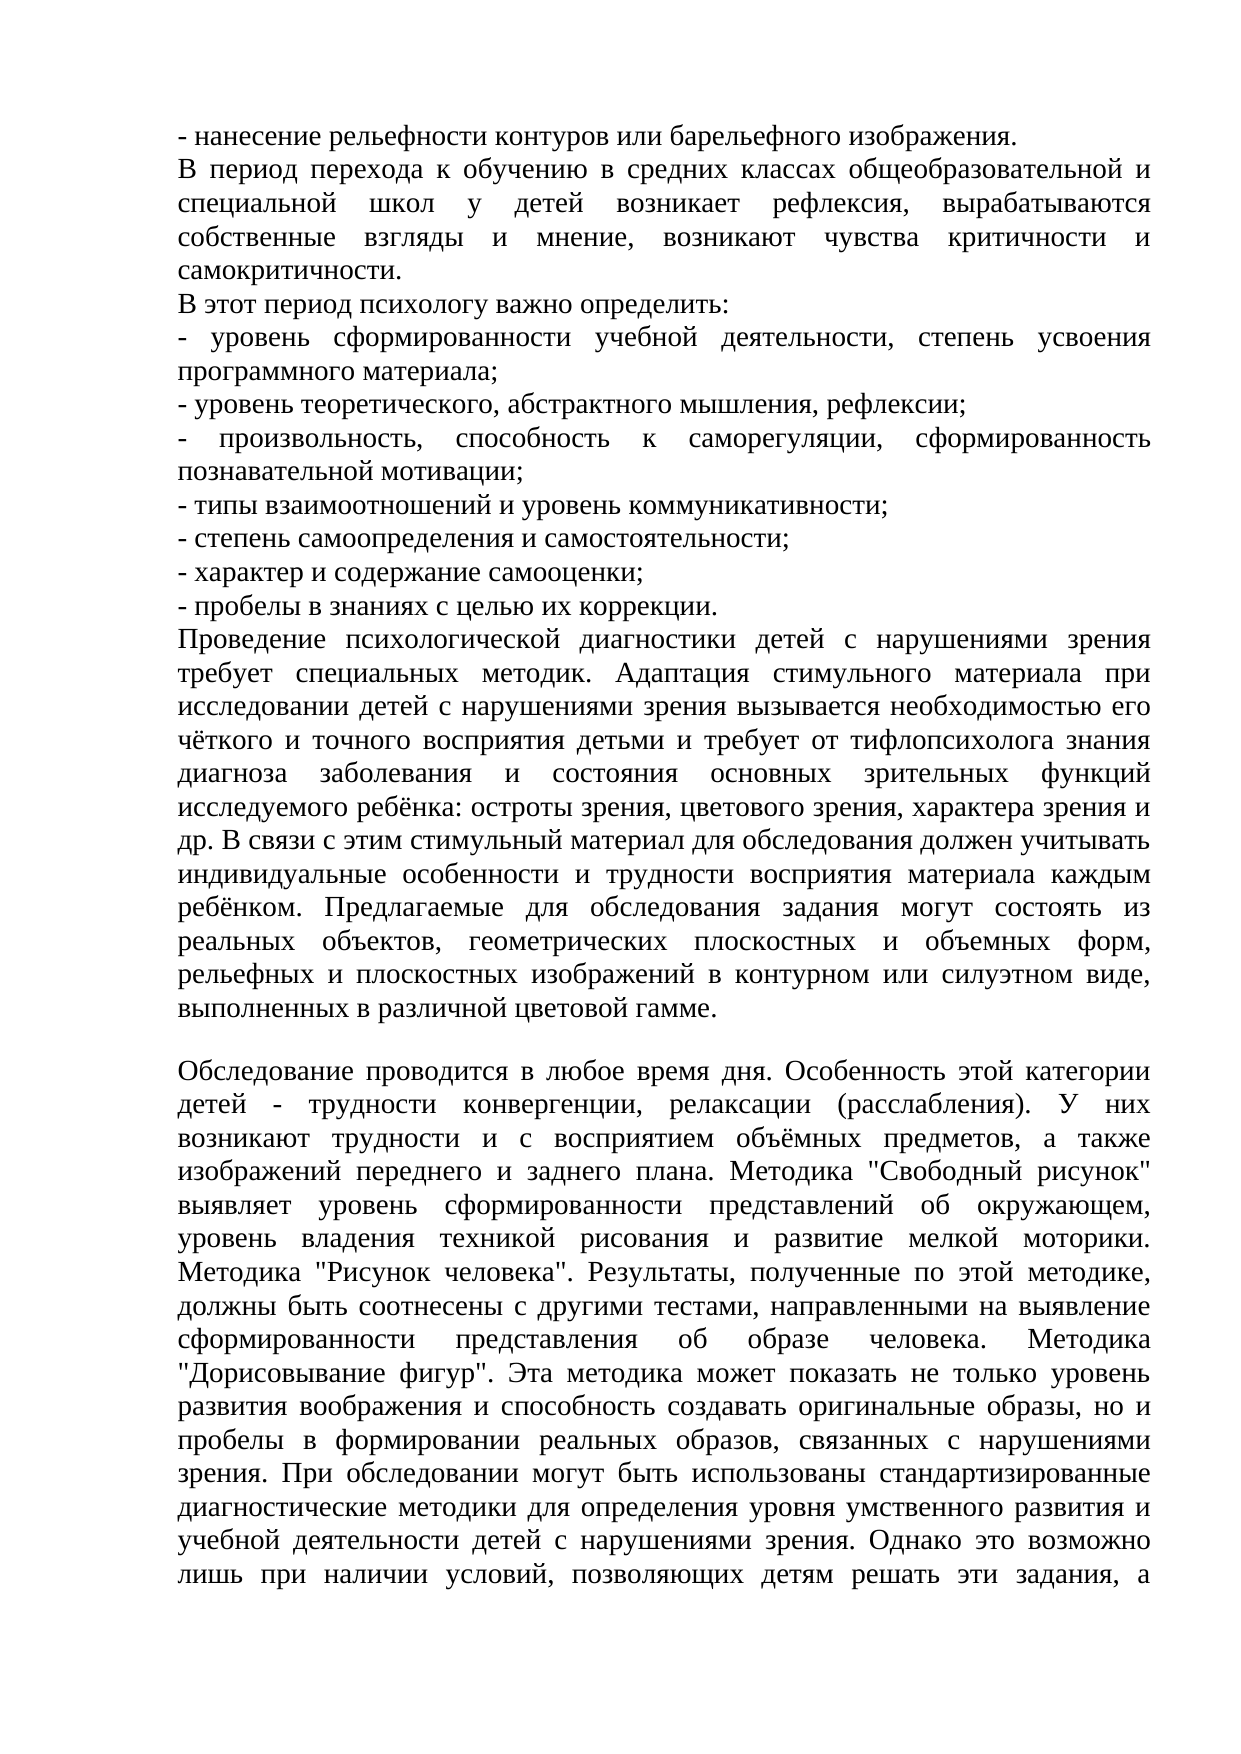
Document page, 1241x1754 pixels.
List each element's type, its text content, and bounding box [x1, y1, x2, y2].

text - степень самоопределения и самостоятельности; [177, 521, 1152, 554]
text В этот период психологу важно определить: [177, 286, 1152, 319]
text - нанесение рельефности контуров или барельефного изображения. [177, 118, 1152, 152]
text В период перехода к обучению в средних классах общеобразовательной и специальной школ у детей возникает рефлексия, вырабатываются собственные взгляды и мнение, возникают чувства критичности и самокритичности. [177, 152, 1152, 286]
text Проведение психологической диагностики детей с нарушениями зрения требует специальных методик. Адаптация стимульного материала при исследовании детей с нарушениями зрения вызывается необходимостью его чёткого и точного восприятия детьми и требует от тифлопсихолога знания диагноза заболевания и состояния основных зрительных функций исследуемого ребёнка: остроты зрения, цветового зрения, характера зрения и др. В связи с этим стимульный материал для обследования должен учитывать индивидуальные особенности и трудности восприятия материала каждым ребёнком. Предлагаемые для обследования задания могут состоять из реальных объектов, геометрических плоскостных и объемных форм, рельефных и плоскостных изображений в контурном или силуэтном виде, выполненных в различной цветовой гамме. [177, 621, 1152, 1024]
text - типы взаимоотношений и уровень коммуникативности; [177, 487, 1152, 521]
text - уровень сформированности учебной деятельности, степень усвоения программного материала; [177, 319, 1152, 386]
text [177, 1053, 1152, 1589]
text - характер и содержание самооценки; [177, 554, 1152, 588]
text - произвольность, способность к саморегуляции, сформированность познавательной мотивации; [177, 420, 1152, 487]
text - пробелы в знаниях с целью их коррекции. [177, 588, 1152, 621]
text - уровень теоретического, абстрактного мышления, рефлексии; [177, 386, 1152, 420]
